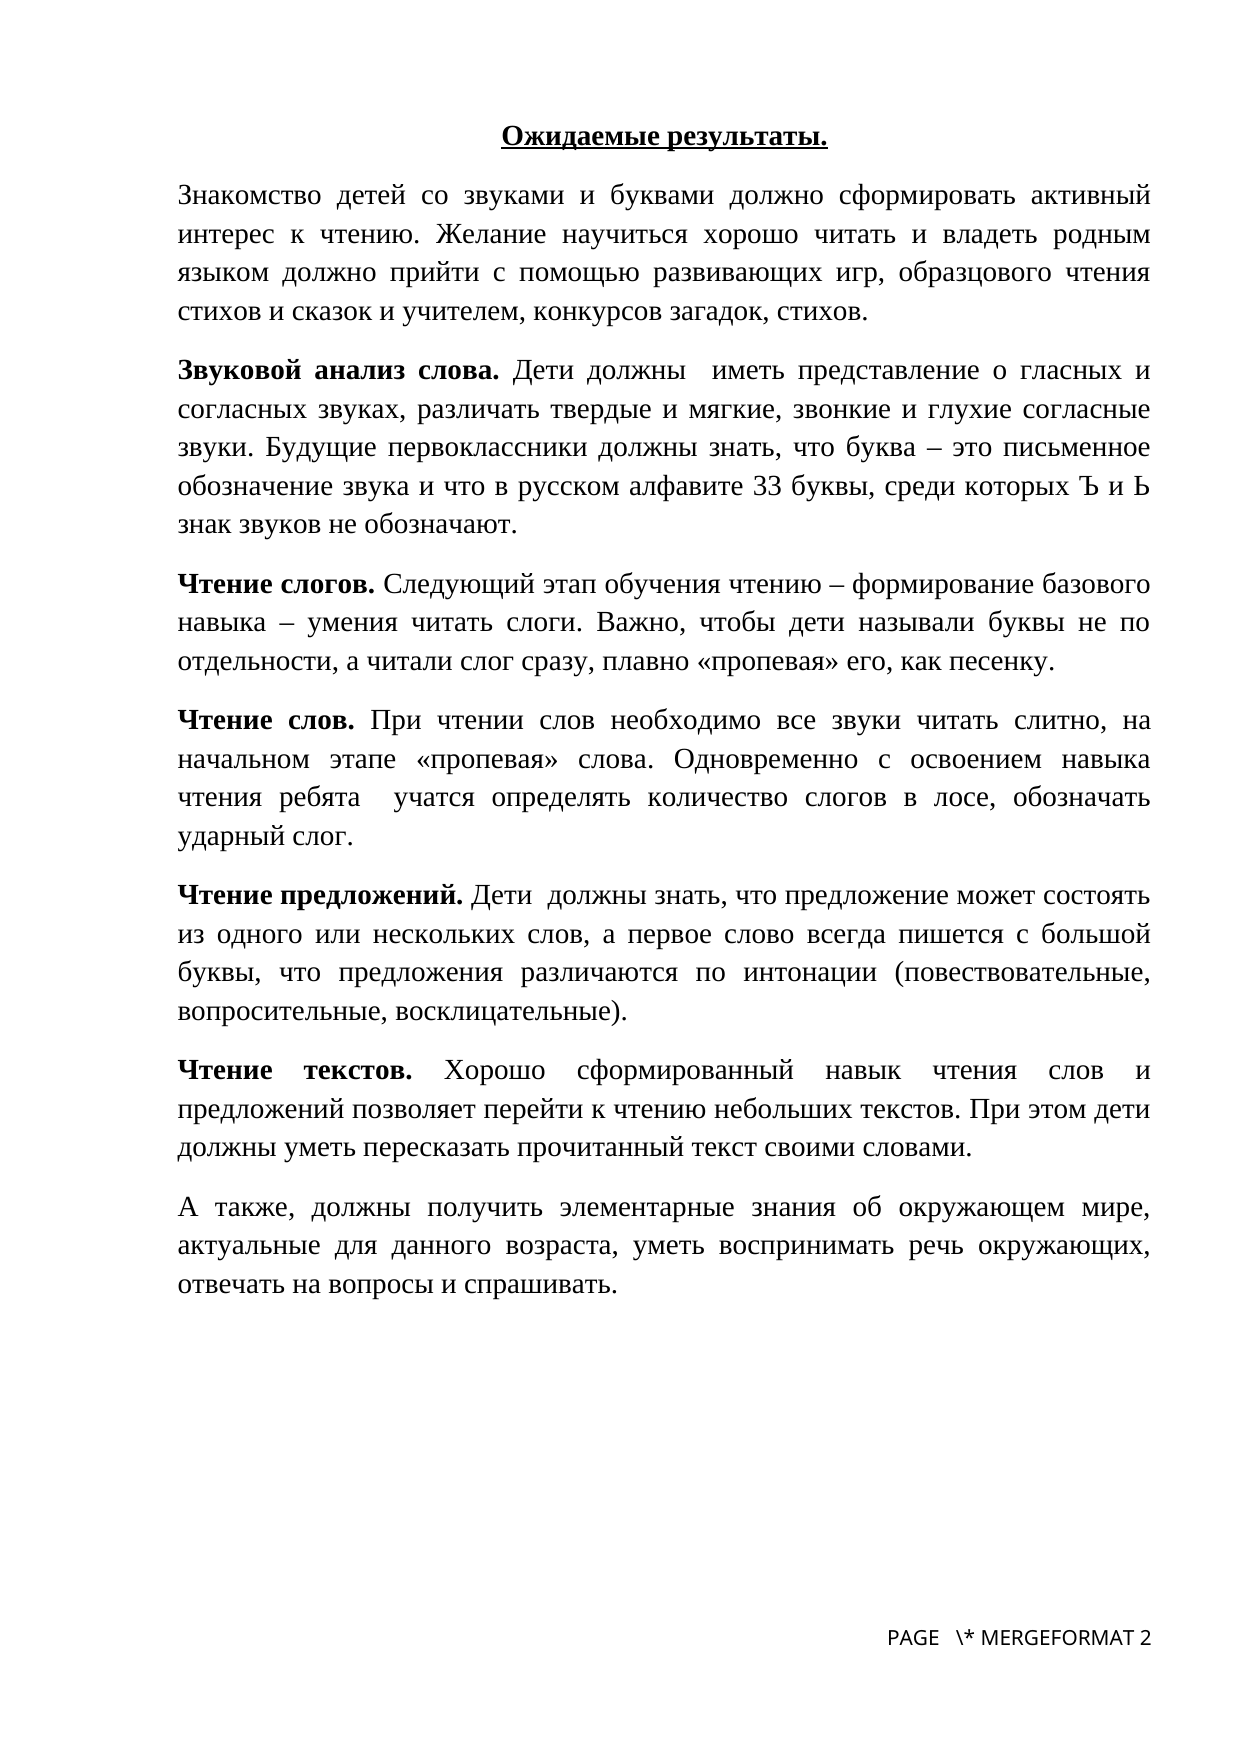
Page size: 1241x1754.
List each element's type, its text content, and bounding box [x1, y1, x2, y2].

text Чтение слов. При чтении слов необходимо все звуки читать слитно, на начальном этапе «пропевая» слова. Одновременно с освоением навыка чтения ребята учатся определять количество слогов в лосе, обозначать ударный слог. [177, 702, 1152, 852]
text Чтение текстов. Хорошо сформированный навык чтения слов и предложений позволяет перейти к чтению небольших текстов. При этом дети должны уметь пересказать прочитанный текст своими словами. [177, 1052, 1152, 1163]
text Чтение слогов. Следующий этап обучения чтению – формирование базового навыка – умения читать слоги. Важно, чтобы дети называли буквы не по отдельности, а читали слог сразу, плавно «пропевая» его, как песенку. [177, 566, 1152, 677]
text Звуковой анализ слова. Дети должны иметь представление о гласных и согласных звуках, различать твердые и мягкие, звонкие и глухие согласные звуки. Будущие первоклассники должны знать, что буква – это письменное обозначение звука и что в русском алфавите 33 буквы, среди которых Ъ и Ь знак звуков не обозначают. [177, 352, 1152, 540]
text Знакомство детей со звуками и буквами должно сформировать активный интерес к чтению. Желание научиться хорошо читать и владеть родным языком должно прийти с помощью развивающих игр, образцового чтения стихов и сказок и учителем, конкурсов загадок, стихов. [177, 177, 1152, 327]
text Ожидаемые результаты. [177, 118, 1152, 152]
text А также, должны получить элементарные знания об окружающем мире, актуальные для данного возраста, уметь воспринимать речь окружающих, отвечать на вопросы и спрашивать. [177, 1189, 1152, 1299]
text Чтение предложений. Дети должны знать, что предложение может состоять из одного или нескольких слов, а первое слово всегда пишется с большой буквы, что предложения различаются по интонации (повествовательные, вопросительные, восклицательные). [177, 877, 1152, 1027]
